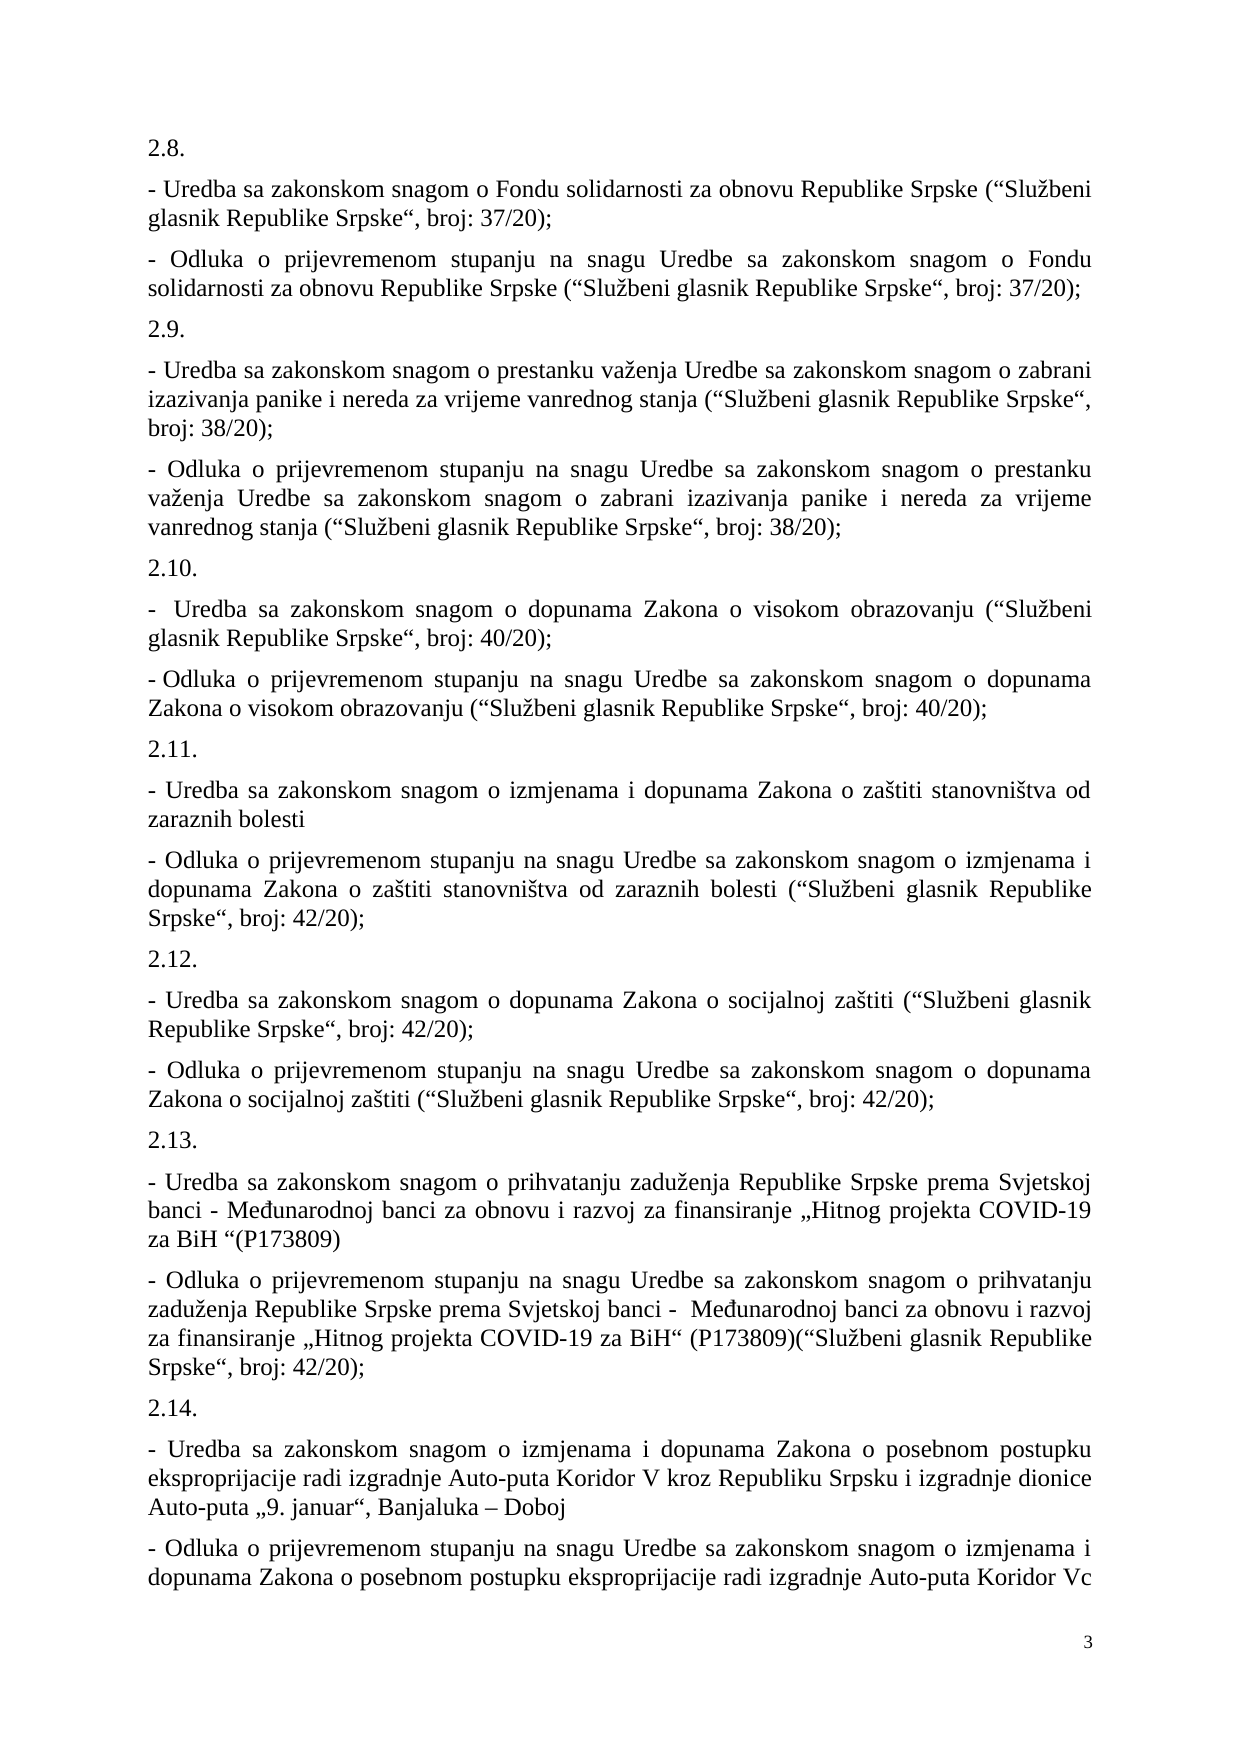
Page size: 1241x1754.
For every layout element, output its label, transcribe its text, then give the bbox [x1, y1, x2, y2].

text 2.8. [148, 133, 1093, 162]
text - Uredba sa zakonskom snagom o dopunama Zakona o socijalnoj zaštiti (“Službeni glasnik Republike Srpske“, broj: 42/20); [148, 985, 1093, 1043]
text - Odluka o prijevremenom stupanju na snagu Uredbe sa zakonskom snagom o prestanku važenja Uredbe sa zakonskom snagom o zabrani izazivanja panike i nereda za vrijeme vanrednog stanja (“Službeni glasnik Republike Srpske“, broj: 38/20); [148, 454, 1093, 540]
text 2.10. [148, 553, 1093, 582]
text - Odluka o prijevremenom stupanju na snagu Uredbe sa zakonskom snagom o dopunama Zakona o visokom obrazovanju (“Službeni glasnik Republike Srpske“, broj: 40/20); [148, 664, 1093, 722]
text 2.13. [148, 1125, 1093, 1154]
text 2.12. [148, 944, 1093, 973]
text - Uredba sa zakonskom snagom o izmjenama i dopunama Zakona o zaštiti stanovništva od zaraznih bolesti [148, 775, 1093, 833]
text 2.11. [148, 734, 1093, 763]
text - Uredba sa zakonskom snagom o prestanku važenja Uredbe sa zakonskom snagom o zabrani izazivanja panike i nereda za vrijeme vanrednog stanja (“Službeni glasnik Republike Srpske“, broj: 38/20); [148, 355, 1093, 442]
text - Odluka o prijevremenom stupanju na snagu Uredbe sa zakonskom snagom o Fondu solidarnosti za obnovu Republike Srpske (“Službeni glasnik Republike Srpske“, broj: 37/20); [148, 244, 1093, 302]
text - Uredba sa zakonskom snagom o izmjenama i dopunama Zakona o posebnom postupku eksproprijacije radi izgradnje Auto-puta Koridor V kroz Republiku Srpsku i izgradnje dionice Auto-puta „9. januar“, Banjaluka – Doboj [148, 1434, 1093, 1520]
text - Uredba sa zakonskom snagom o Fondu solidarnosti za obnovu Republike Srpske (“Službeni glasnik Republike Srpske“, broj: 37/20); [148, 174, 1093, 232]
text - Odluka o prijevremenom stupanju na snagu Uredbe sa zakonskom snagom o izmjenama i dopunama Zakona o zaštiti stanovništva od zaraznih bolesti (“Službeni glasnik Republike Srpske“, broj: 42/20); [148, 845, 1093, 932]
text 2.14. [148, 1393, 1093, 1422]
text 2.9. [148, 314, 1093, 343]
text - Odluka o prijevremenom stupanju na snagu Uredbe sa zakonskom snagom o prihvatanju zaduženja Republike Srpske prema Svjetskoj banci - Međunarodnoj banci za obnovu i razvoj za finansiranje „Hitnog projekta COVID-19 za BiH“ (P173809)(“Službeni glasnik Republike Srpske“, broj: 42/20); [148, 1265, 1093, 1380]
text - Odluka o prijevremenom stupanju na snagu Uredbe sa zakonskom snagom o dopunama Zakona o socijalnoj zaštiti (“Službeni glasnik Republike Srpske“, broj: 42/20); [148, 1055, 1093, 1113]
text - Uredba sa zakonskom snagom o dopunama Zakona o visokom obrazovanju (“Službeni glasnik Republike Srpske“, broj: 40/20); [148, 594, 1093, 652]
text - Uredba sa zakonskom snagom o prihvatanju zaduženja Republike Srpske prema Svjetskoj banci - Međunarodnoj banci za obnovu i razvoj za finansiranje „Hitnog projekta COVID-19 za BiH “(P173809) [148, 1167, 1093, 1253]
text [148, 1533, 1093, 1590]
